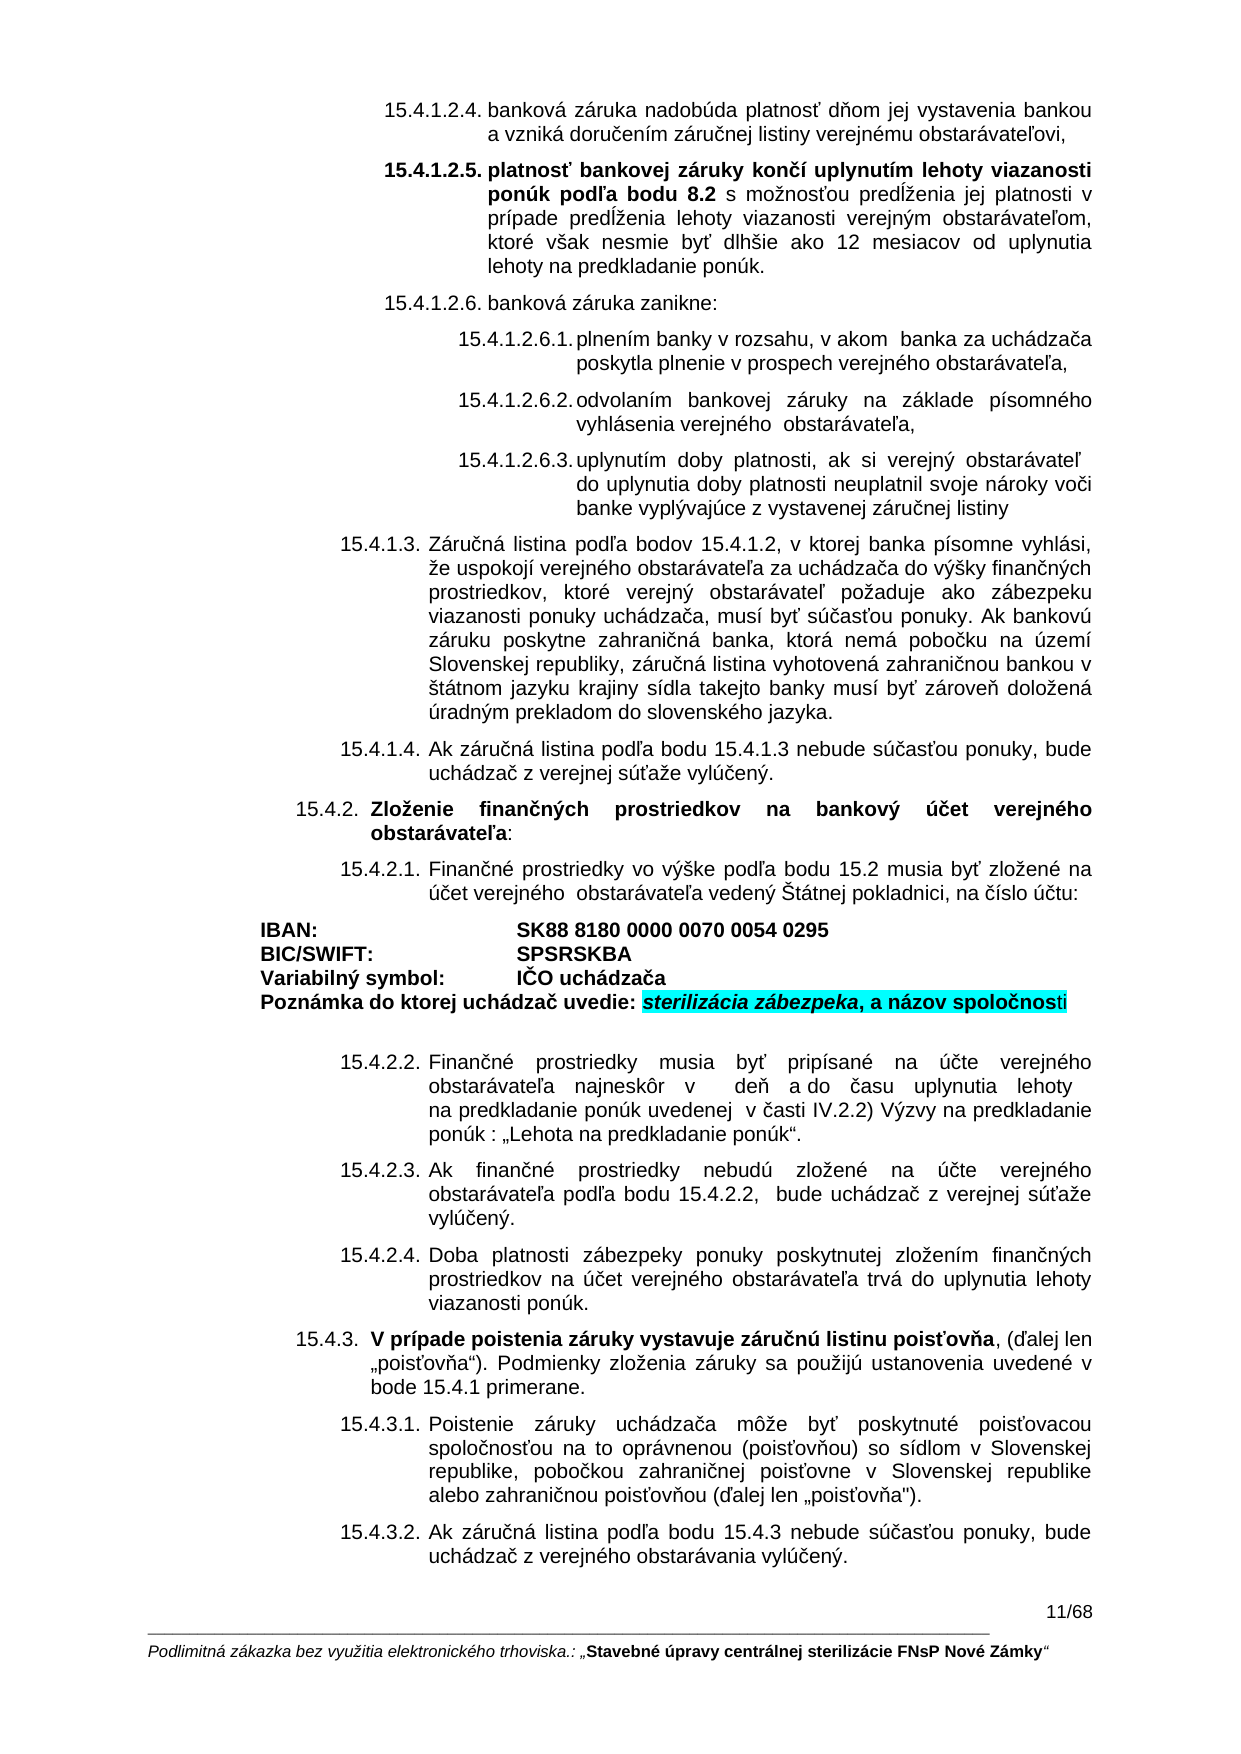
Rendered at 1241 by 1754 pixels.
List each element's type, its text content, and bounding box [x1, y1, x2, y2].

list banková záruka zanikne: [384, 291, 1092, 314]
list Záručná listina podľa bodov 15.4.1.2, v ktorej banka písomne vyhlási, že uspokojí verejného obstarávateľa za uchádzača do výšky finančných prostriedkov, ktoré verejný obstarávateľ požaduje ako zábezpeku viazanosti ponuky uchádzača, musí byť súčasťou ponuky. Ak bankovú záruku poskytne zahraničná banka, ktorá nemá pobočku na území Slovenskej republiky, záručná listina vyhotovená zahraničnou bankou v štátnom jazyku krajiny sídla takejto banky musí byť zároveň doložená úradným prekladom do slovenského jazyka. [340, 532, 1092, 724]
list Doba platnosti zábezpeky ponuky poskytnutej zložením finančných prostriedkov na účet verejného obstarávateľa trvá do uplynutia lehoty viazanosti ponúk. [340, 1243, 1092, 1314]
list banková záruka nadobúda platnosť dňom jej vystavenia bankou a vzniká doručením záručnej listiny verejnému obstarávateľovi, [384, 98, 1092, 146]
text IBAN: SK88 8180 0000 0070 0054 0295 [260, 918, 1092, 942]
list Ak finančné prostriedky nebudú zložené na účte verejného obstarávateľa podľa bodu 15.4.2.2, bude uchádzač z verejnej súťaže vylúčený. [340, 1158, 1092, 1230]
list Poistenie záruky uchádzača môže byť poskytnuté poisťovacou spoločnosťou na to oprávnenou (poisťovňou) so sídlom v Slovenskej republike, pobočkou zahraničnej poisťovne v Slovenskej republike alebo zahraničnou poisťovňou (ďalej len „poisťovňa"). [340, 1411, 1092, 1507]
list odvolaním bankovej záruky na základe písomného vyhlásenia verejného obstarávateľa, [458, 387, 1092, 435]
list Finančné prostriedky vo výške podľa bodu 15.2 musia byť zložené na účet verejného obstarávateľa vedený Štátnej pokladnici, na číslo účtu: [340, 857, 1092, 905]
list Finančné prostriedky musia byť pripísané na účte verejného obstarávateľa najneskôr v deň a do času uplynutia lehoty na predkladanie ponúk uvedenej v časti IV.2.2) Výzvy na predkladanie ponúk : „Lehota na predkladanie ponúk“. [340, 1050, 1092, 1146]
text Variabilný symbol: IČO uchádzača [260, 966, 1092, 989]
text Poznámka do ktorej uchádzač uvedie: sterilizácia zábezpeka, a názov spoločnosti [260, 989, 1092, 1013]
text BIC/SWIFT: SPSRSKBA [260, 942, 1092, 966]
list Ak záručná listina podľa bodu 15.4.1.3 nebude súčasťou ponuky, bude uchádzač z verejnej súťaže vylúčený. [340, 736, 1092, 784]
list uplynutím doby platnosti, ak si verejný obstarávateľ do uplynutia doby platnosti neuplatnil svoje nároky voči banke vyplývajúce z vystavenej záručnej listiny [458, 448, 1092, 520]
list Ak záručná listina podľa bodu 15.4.3 nebude súčasťou ponuky, bude uchádzač z verejného obstarávania vylúčený. [340, 1520, 1092, 1568]
list V prípade poistenia záruky vystavuje záručnú listinu poisťovňa, (ďalej len „poisťovňa“). Podmienky zloženia záruky sa použijú ustanovenia uvedené v bode 15.4.1 primerane. [295, 1327, 1092, 1399]
list Zloženie finančných prostriedkov na bankový účet verejného obstarávateľa: [295, 797, 1092, 845]
list plnením banky v rozsahu, v akom banka za uchádzača poskytla plnenie v prospech verejného obstarávateľa, [458, 327, 1092, 375]
list platnosť bankovej záruky končí uplynutím lehoty viazanosti ponúk podľa bodu 8.2 s možnosťou predĺženia jej platnosti v prípade predĺženia lehoty viazanosti verejným obstarávateľom, ktoré však nesmie byť dlhšie ako 12 mesiacov od uplynutia lehoty na predkladanie ponúk. [384, 158, 1092, 278]
